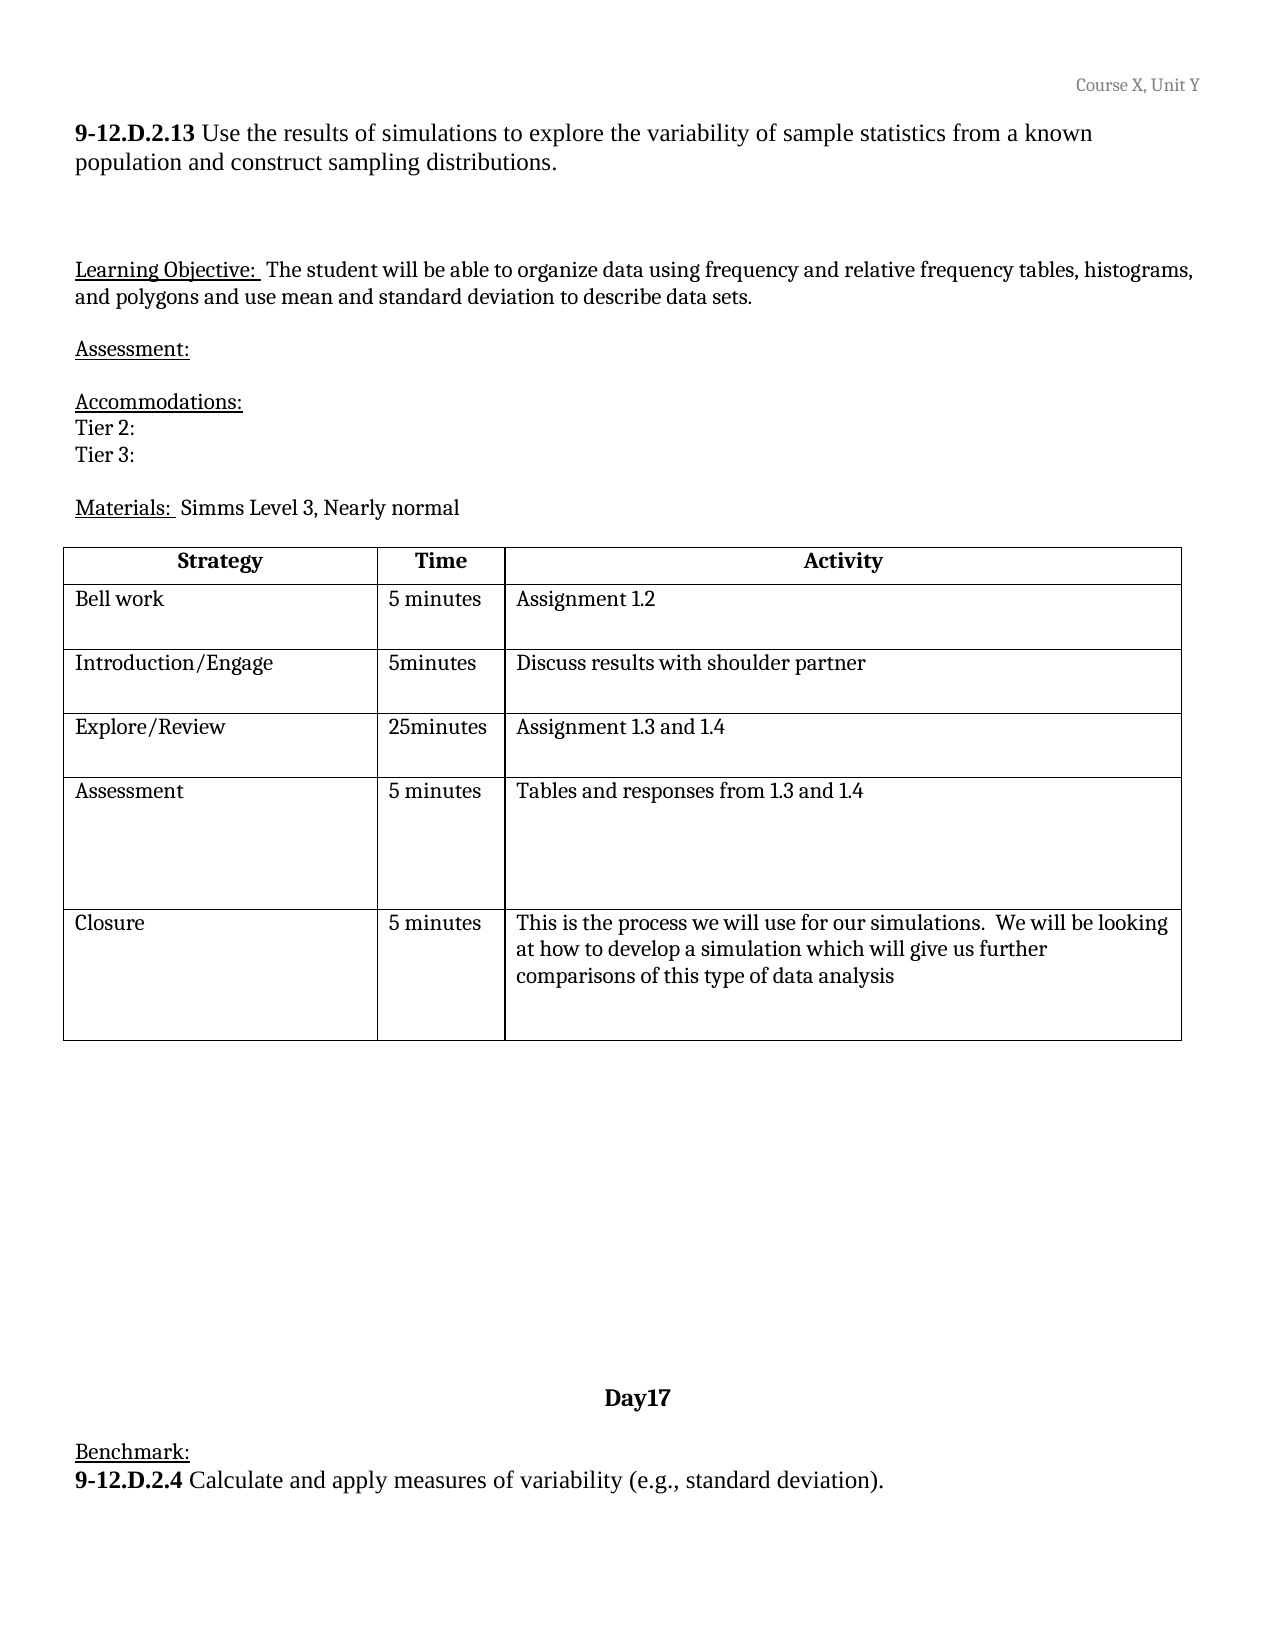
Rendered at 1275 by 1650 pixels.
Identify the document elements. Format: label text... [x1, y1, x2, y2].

table_cell Bell work [64, 585, 377, 649]
text 9-12.D.2.13 Use the results of simulations to explore the variability of sample statistics from a known population and construct sampling distributions. [75, 118, 1200, 176]
table_cell Discuss results with shoulder partner [506, 650, 1181, 713]
text 9-12.D.2.4 Calculate and apply measures of variability (e.g., standard deviation). [75, 1465, 1200, 1494]
text Benchmark: [75, 1439, 1200, 1465]
table_cell 5 minutes [378, 910, 504, 1040]
table_cell Tables and responses from 1.3 and 1.4 [506, 778, 1181, 909]
table_cell 25minutes [378, 714, 504, 777]
text Accommodations: [75, 389, 1200, 415]
table_cell 5 minutes [378, 585, 504, 649]
text Materials: Simms Level 3, Nearly normal [75, 494, 1200, 521]
table_header Activity [506, 548, 1181, 584]
text Tier 3: [75, 442, 1200, 468]
table_header Strategy [64, 548, 377, 584]
text Learning Objective: The student will be able to organize data using frequency and relative frequency tables, histograms, and polygons and use mean and standard deviation to describe data sets. [75, 257, 1200, 310]
table_cell Explore/Review [64, 714, 377, 777]
table_cell Assignment 1.3 and 1.4 [506, 714, 1181, 777]
table_cell This is the process we will use for our simulations. We will be looking at how to develop a simulation which will give us further comparisons of this type of data analysis [506, 910, 1181, 1040]
table_cell Closure [64, 910, 377, 1040]
table_cell Introduction/Engage [64, 650, 377, 713]
text Assessment: [75, 336, 1200, 362]
table_header Time [378, 548, 504, 584]
text Day17 [75, 1384, 1200, 1412]
table_cell 5 minutes [378, 778, 504, 909]
table_cell 5minutes [378, 650, 504, 713]
text Tier 2: [75, 415, 1200, 442]
table_cell Assignment 1.2 [506, 585, 1181, 649]
table_cell Assessment [64, 778, 377, 909]
